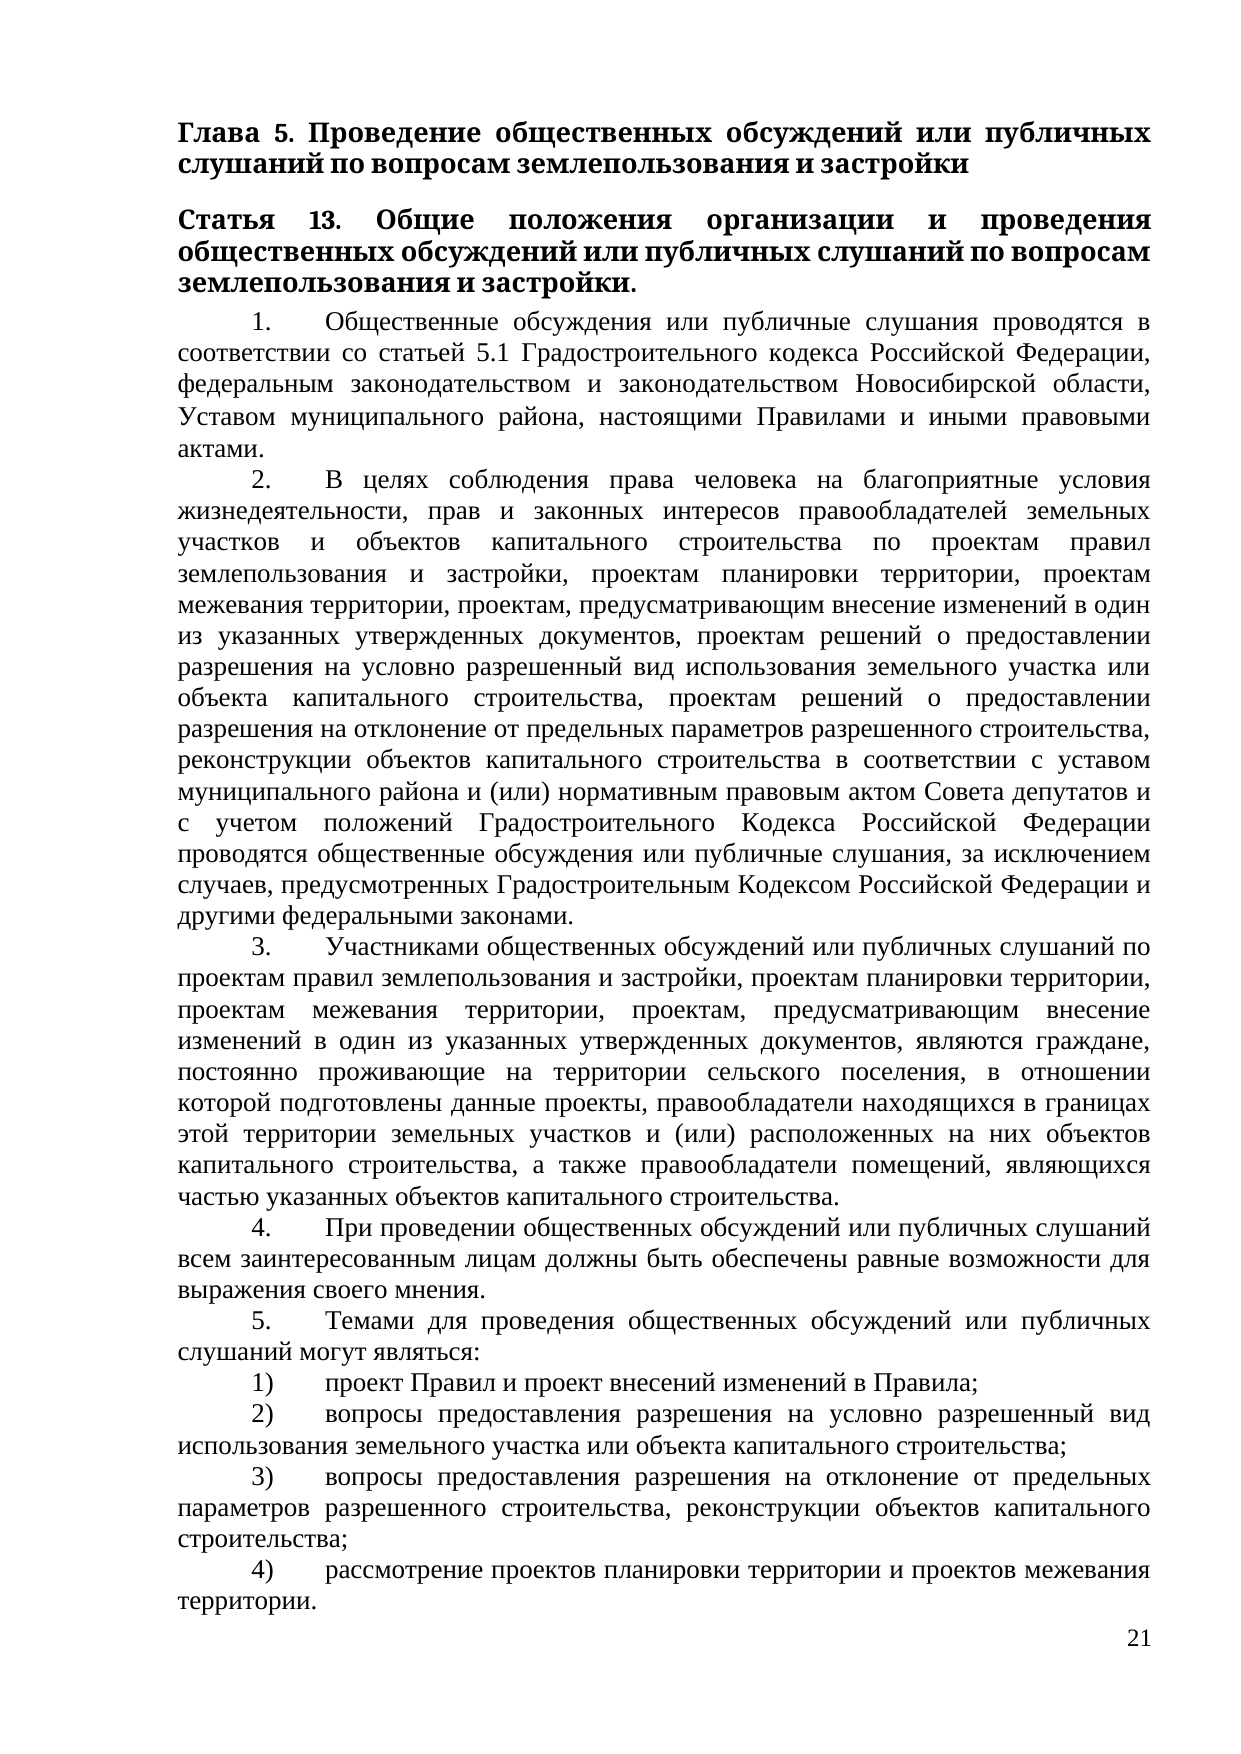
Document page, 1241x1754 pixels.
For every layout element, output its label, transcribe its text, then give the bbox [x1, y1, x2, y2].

text 3) вопросы предоставления разрешения на отклонение от предельных параметров разрешенного строительства, реконструкции объектов капитального строительства; [177, 1460, 1152, 1553]
text 5. Темами для проведения общественных обсуждений или публичных слушаний могут являться: [177, 1304, 1152, 1366]
subtitle Глава 5. Проведение общественных обсуждений или публичных слушаний по вопросам землепользования и застройки [177, 118, 1152, 180]
subtitle Статья 13. Общие положения организации и проведения общественных обсуждений или публичных слушаний по вопросам землепользования и застройки. [177, 205, 1152, 299]
text 2) вопросы предоставления разрешения на условно разрешенный вид использования земельного участка или объекта капитального строительства; [177, 1398, 1152, 1460]
text 4. При проведении общественных обсуждений или публичных слушаний всем заинтересованным лицам должны быть обеспечены равные возможности для выражения своего мнения. [177, 1211, 1152, 1304]
text 1. Общественные обсуждения или публичные слушания проводятся в соответствии со статьей 5.1 Градостроительного кодекса Российской Федерации, федеральным законодательством и законодательством Новосибирской области, Уставом муниципального района, настоящими Правилами и иными правовыми актами. [177, 305, 1152, 463]
text 1) проект Правил и проект внесений изменений в Правила; [251, 1366, 1152, 1398]
text 2. В целях соблюдения права человека на благоприятные условия жизнедеятельности, прав и законных интересов правообладателей земельных участков и объектов капитального строительства по проектам правил землепользования и застройки, проектам планировки территории, проектам межевания территории, проектам, предусматривающим внесение изменений в один из указанных утвержденных документов, проектам решений о предоставлении разрешения на условно разрешенный вид использования земельного участка или объекта капитального строительства, проектам решений о предоставлении разрешения на отклонение от предельных параметров разрешенного строительства, реконструкции объектов капитального строительства в соответствии с уставом муниципального района и (или) нормативным правовым актом Совета депутатов и с учетом положений Градостроительного Кодекса Российской Федерации проводятся общественные обсуждения или публичные слушания, за исключением случаев, предусмотренных Градостроительным Кодексом Российской Федерации и другими федеральными законами. [177, 463, 1152, 930]
text 3. Участниками общественных обсуждений или публичных слушаний по проектам правил землепользования и застройки, проектам планировки территории, проектам межевания территории, проектам, предусматривающим внесение изменений в один из указанных утвержденных документов, являются граждане, постоянно проживающие на территории сельского поселения, в отношении которой подготовлены данные проекты, правообладатели находящихся в границах этой территории земельных участков и (или) расположенных на них объектов капитального строительства, а также правообладатели помещений, являющихся частью указанных объектов капитального строительства. [177, 930, 1152, 1211]
text 4) рассмотрение проектов планировки территории и проектов межевания территории. [177, 1553, 1152, 1616]
